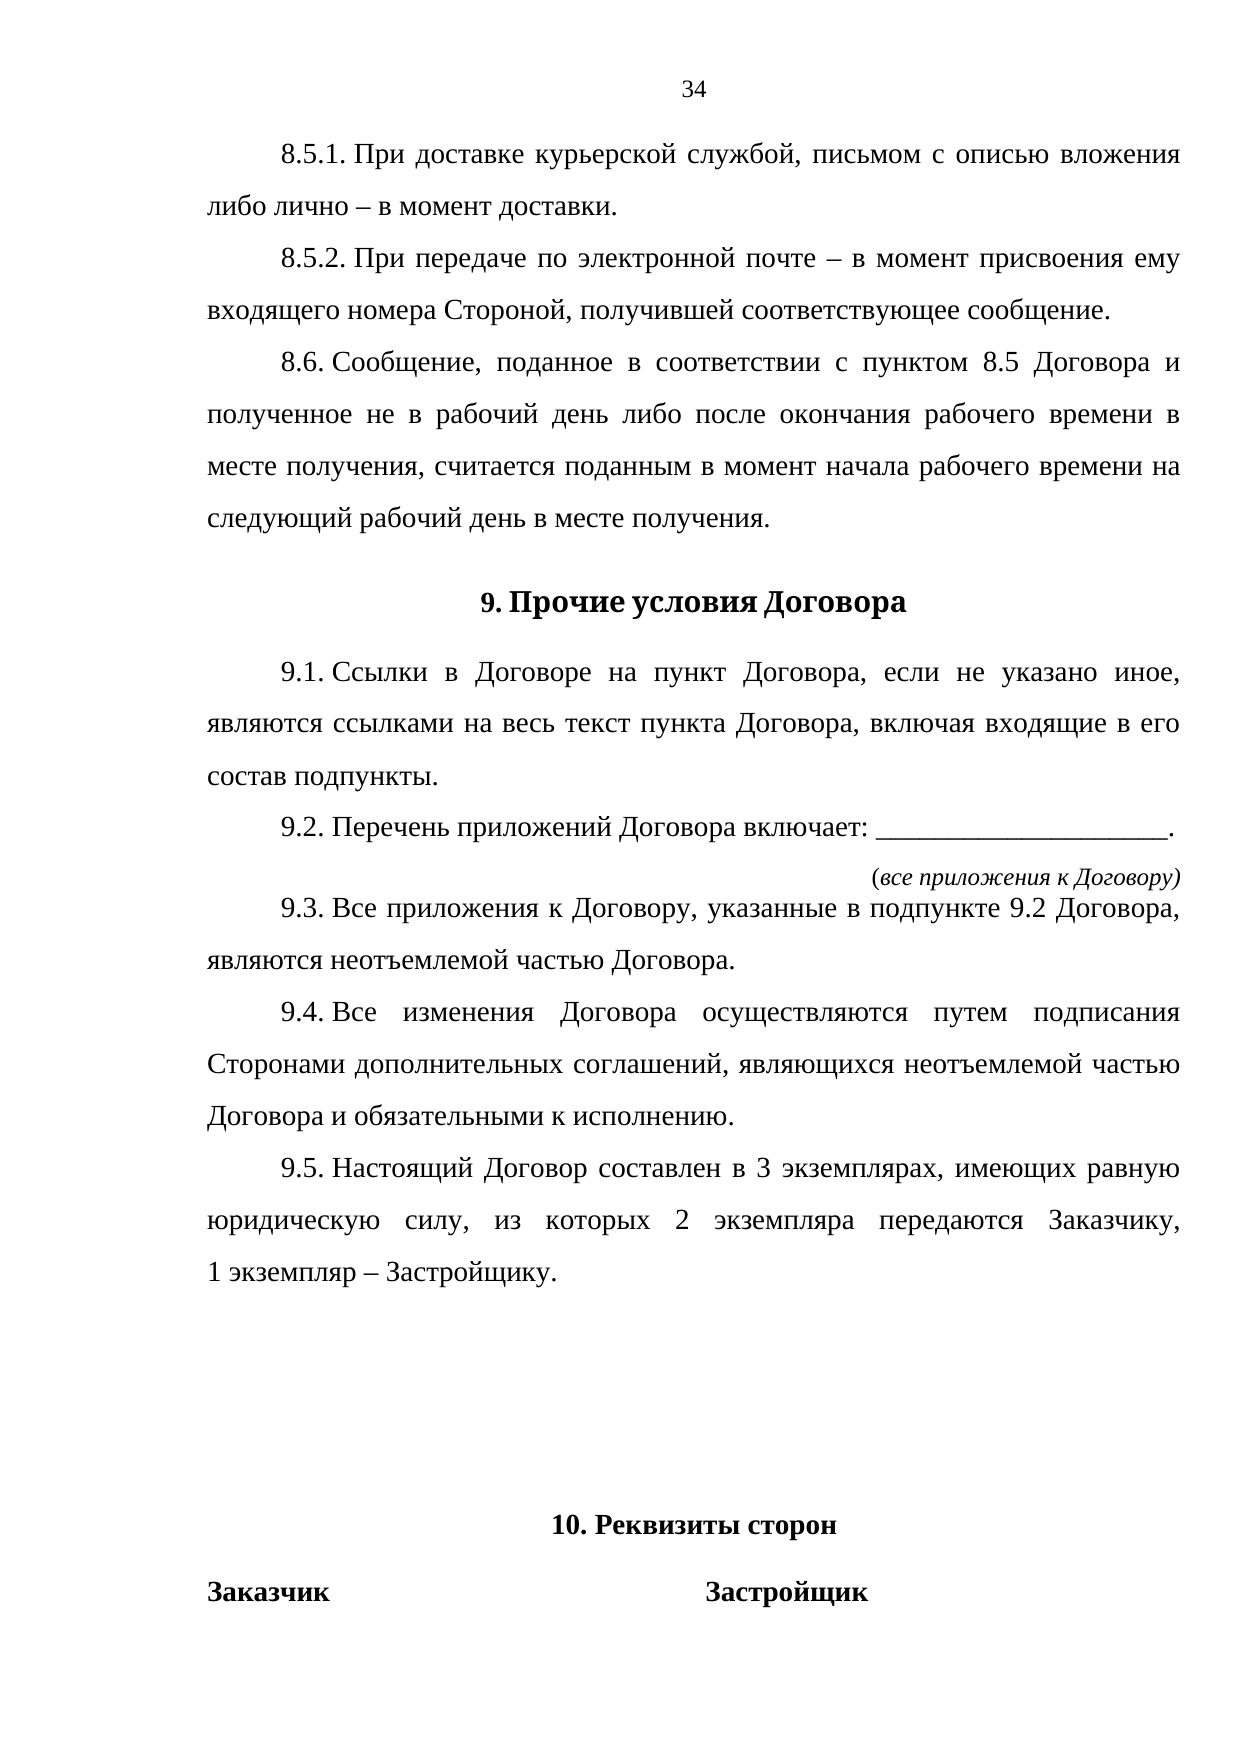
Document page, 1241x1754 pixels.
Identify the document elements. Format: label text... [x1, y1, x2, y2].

table_header Застройщик [694, 1575, 1192, 1625]
text 9. Прочие условия Договора [207, 586, 1181, 620]
text 8.5.1. При доставке курьерской службой, письмом с описью вложения либо лично – в момент доставки. [207, 136, 1181, 222]
text 9.1. Ссылки в Договоре на пункт Договора, если не указано иное, являются ссылками на весь текст пункта Договора, включая входящие в его состав подпункты. [207, 654, 1181, 791]
text 9.4. Все изменения Договора осуществляются путем подписания Сторонами дополнительных соглашений, являющихся неотъемлемой частью Договора и обязательными к исполнению. [207, 994, 1181, 1132]
table_header Заказчик [196, 1575, 694, 1625]
text 9.2. Перечень приложений Договора включает: ____________________. [207, 809, 1181, 843]
text (все приложения к Договору) [871, 862, 1181, 890]
text 8.5.2. При передаче по электронной почте – в момент присвоения ему входящего номера Стороной, получившей соответствующее сообщение. [207, 240, 1181, 326]
text 9.3. Все приложения к Договору, указанные в подпункте 9.2 Договора, являются неотъемлемой частью Договора. [207, 890, 1181, 976]
text 10. Реквизиты сторон [207, 1507, 1181, 1541]
text 9.5. Настоящий Договор составлен в 3 экземплярах, имеющих равную юридическую силу, из которых 2 экземпляра передаются Заказчику, 1 экземпляр – Застройщику. [207, 1150, 1181, 1288]
text 8.6. Сообщение, поданное в соответствии с пунктом 8.5 Договора и полученное не в рабочий день либо после окончания рабочего времени в месте получения, считается поданным в момент начала рабочего времени на следующий рабочий день в месте получения. [207, 344, 1181, 533]
